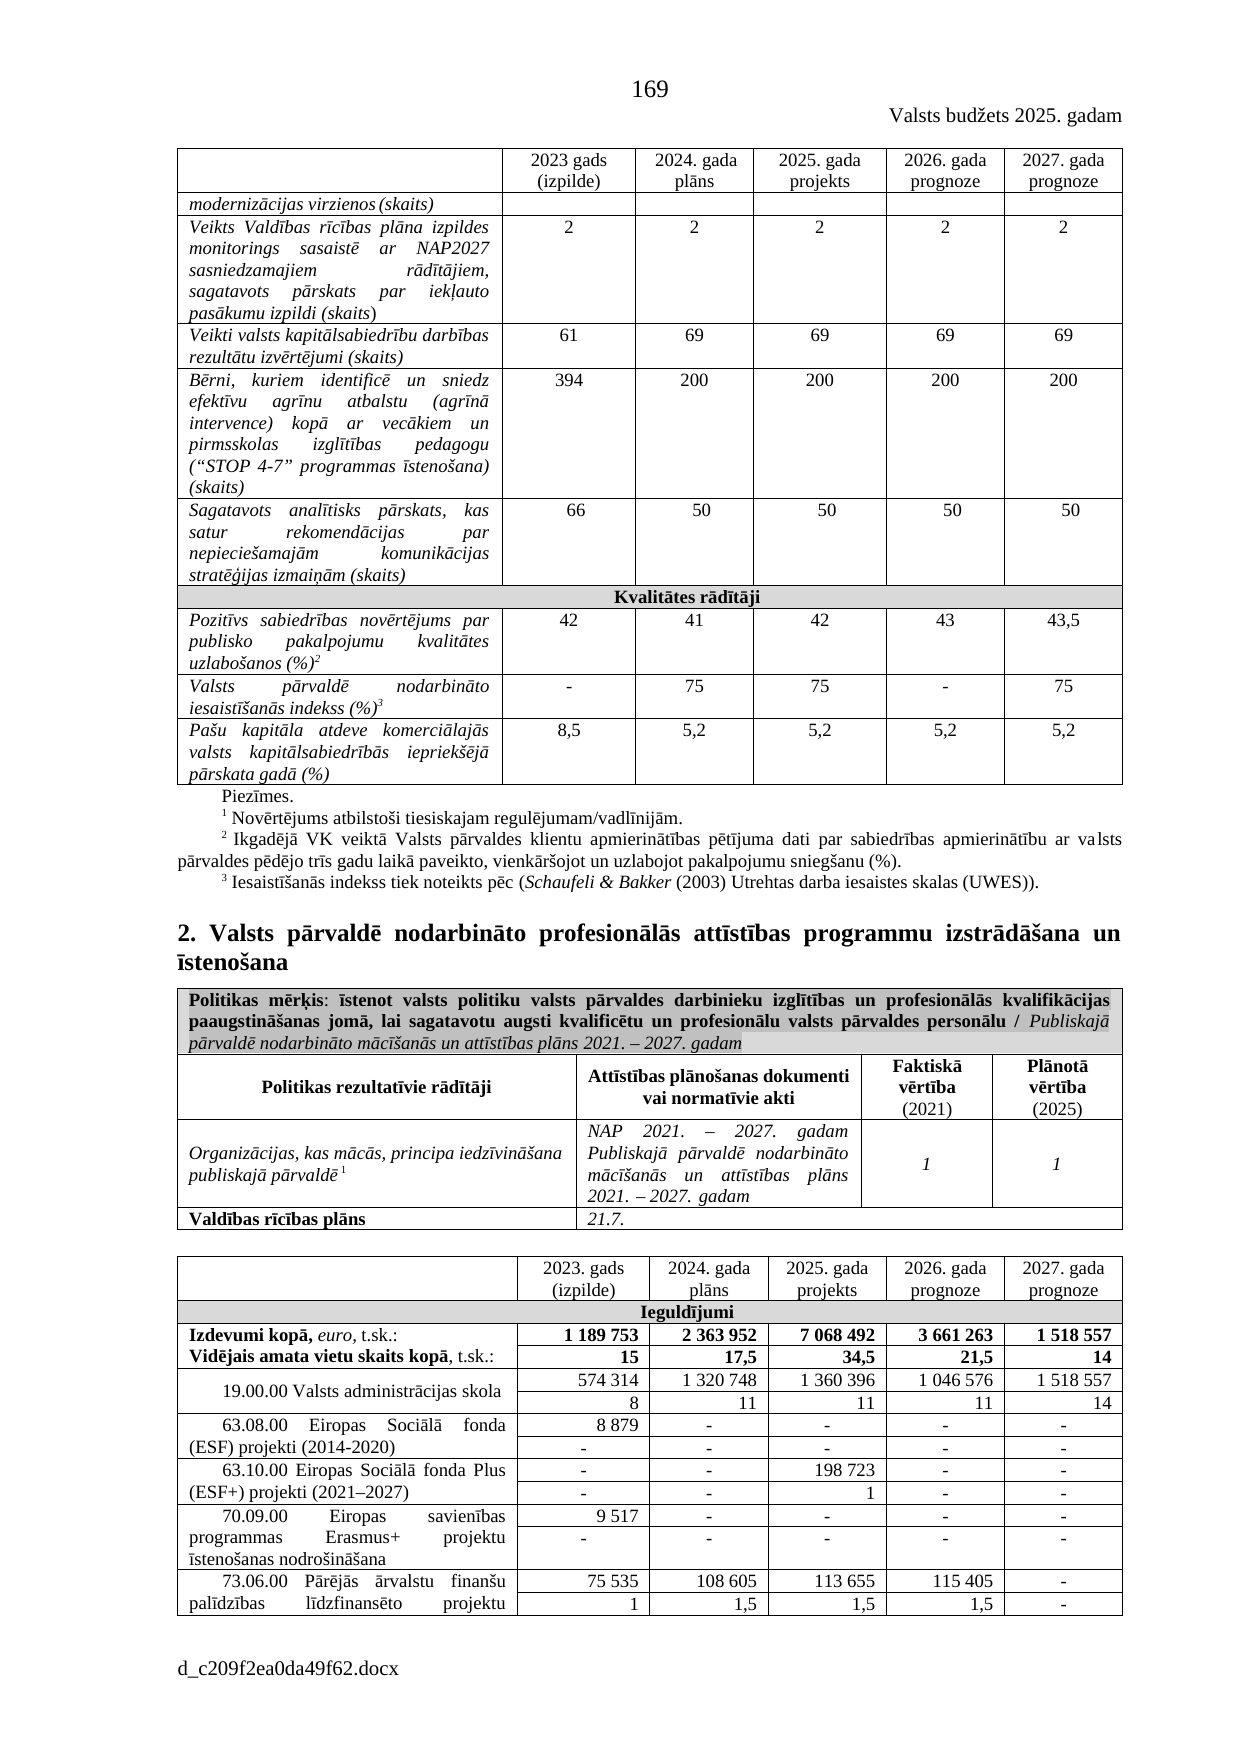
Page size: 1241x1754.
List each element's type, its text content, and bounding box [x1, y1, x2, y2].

table_header 2023. gads (izpilde) [518, 1257, 649, 1300]
table_cell 50 [636, 499, 753, 585]
table_cell - [887, 1414, 1004, 1436]
table_cell 200 [754, 369, 886, 498]
table_cell 394 [503, 369, 635, 498]
table_cell 15 [518, 1346, 649, 1368]
table_cell 115 405 [887, 1570, 1004, 1592]
table_cell 1 360 396 [769, 1369, 886, 1391]
table_cell - [1005, 1437, 1122, 1458]
table_cell 17,5 [650, 1346, 768, 1368]
table_cell 42 [503, 609, 635, 674]
table_cell 1 046 576 [887, 1369, 1004, 1391]
table_cell 5,2 [887, 719, 1004, 784]
table_cell - [503, 675, 635, 718]
text 3 Iesaistīšanās indekss tiek noteikts pēc (Schaufeli & Bakker (2003) Utrehtas darba iesaistes skalas (UWES)). [177, 871, 1122, 893]
table_cell 61 [503, 324, 635, 367]
table_cell 1 [993, 1120, 1122, 1207]
table_cell - [518, 1459, 649, 1481]
table_cell - [769, 1414, 886, 1436]
table_cell - [518, 1482, 649, 1503]
table_cell 1,5 [650, 1593, 768, 1614]
table_cell Valdības rīcības plāns [178, 1208, 576, 1229]
table_cell 34,5 [769, 1346, 886, 1368]
table_cell - [769, 1437, 886, 1458]
table_cell Pozitīvs sabiedrības novērtējums par publisko pakalpojumu kvalitātes uzlabošanos (%)2 [178, 609, 502, 674]
table_cell 73.06.00 Pārējās ārvalstu finanšu palīdzības līdzfinansēto projektu īstenošana [178, 1570, 517, 1614]
table_cell 5,2 [636, 719, 753, 784]
table_header 2023 gads (izpilde) [503, 149, 635, 192]
table_cell 43 [887, 609, 1004, 674]
table_cell 2 363 952 [650, 1324, 768, 1345]
table_cell Plānotā vērtība (2025) [993, 1055, 1122, 1119]
table_cell - [887, 1527, 1004, 1569]
table_cell - [650, 1505, 768, 1526]
table_cell Veikts Valdības rīcības plāna izpildes monitorings sasaistē ar NAP2027 sasniedzamajiem rādītājiem, sagatavots pārskats par iekļauto pasākumu izpildi (skaits) [178, 216, 502, 323]
table_cell Izdevumi kopā, euro, t.sk.: Vidējais amata vietu skaits kopā, t.sk.: [178, 1324, 517, 1368]
table_cell - [1005, 1414, 1122, 1436]
table_header 2025. gada projekts [769, 1257, 886, 1300]
table_cell Attīstības plānošanas dokumenti vai normatīvie akti [577, 1055, 861, 1119]
table_cell 198 723 [769, 1459, 886, 1481]
table_cell 1 [862, 1120, 992, 1207]
table_cell - [769, 1527, 886, 1569]
table_cell - [887, 1482, 1004, 1503]
table_header 2027. gada prognoze [1005, 1257, 1122, 1300]
table_cell - [650, 1527, 768, 1569]
table_cell 2 [503, 193, 635, 214]
table_cell 42 [754, 609, 886, 674]
table_cell 11 [887, 1392, 1004, 1413]
table_cell - [887, 675, 1004, 718]
table_cell 2 [1005, 216, 1122, 323]
table_cell 5,2 [754, 719, 886, 784]
table_cell 63.08.00 Eiropas Sociālā fonda (ESF) projekti (2014-2020) [178, 1414, 517, 1458]
table_cell - [650, 1482, 768, 1503]
table_cell - [769, 1505, 886, 1526]
table_cell 8,5 [503, 719, 635, 784]
table_cell Valsts pārvaldē nodarbināto iesaistīšanās indekss (%)3 [178, 675, 502, 718]
table_cell 21.7. [577, 1208, 1122, 1229]
table_header 2024. gada plāns [636, 149, 753, 192]
table_cell NAP 2021. – 2027. gadam Publiskajā pārvaldē nodarbināto mācīšanās un attīstības plāns 2021. – 2027. gadam [577, 1120, 861, 1207]
text 1 Novērtējums atbilstoši tiesiskajam regulējumam/vadlīnijām. [177, 807, 1122, 828]
table_cell 1 189 753 [518, 1324, 649, 1345]
table_cell - [1005, 1570, 1122, 1592]
table_cell 75 [636, 675, 753, 718]
table_cell 50 [754, 499, 886, 585]
table_cell 8 879 [518, 1414, 649, 1436]
table_cell 69 [754, 324, 886, 367]
table_cell - [650, 1414, 768, 1436]
table_cell - [1005, 1459, 1122, 1481]
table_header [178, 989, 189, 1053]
table_cell 11 [650, 1392, 768, 1413]
table_cell - [887, 1437, 1004, 1458]
table_cell Pašu kapitāla atdeve komerciālajās valsts kapitālsabiedrībās iepriekšējā pārskata gadā (%) [178, 719, 502, 784]
table_cell 11 [769, 1392, 886, 1413]
table_cell Sagatavots analītisks pārskats, kas satur rekomendācijas par nepieciešamajām komunikācijas stratēģijas izmaiņām (skaits) [178, 499, 502, 585]
table_cell 2 [887, 193, 1004, 214]
table_cell - [518, 1527, 649, 1569]
table_cell 14 [1005, 1346, 1122, 1368]
table_cell 1 320 748 [650, 1369, 768, 1391]
table_cell - [650, 1459, 768, 1481]
table_cell 63.10.00 Eiropas Sociālā fonda Plus (ESF+) projekti (2021–2027) [178, 1459, 517, 1503]
table_cell 574 314 [518, 1369, 649, 1391]
table_cell - [1005, 1527, 1122, 1569]
table_cell 69 [1005, 324, 1122, 367]
table_cell 2 [754, 216, 886, 323]
table_cell 50 [1005, 499, 1122, 585]
table_cell 69 [887, 324, 1004, 367]
table_cell 200 [636, 369, 753, 498]
table_cell 200 [1005, 369, 1122, 498]
table_cell 1 [769, 1482, 886, 1503]
table_header 2026. gada prognoze [887, 1257, 1004, 1300]
table_cell Ieguldījumi [178, 1301, 1122, 1323]
table_cell Faktiskā vērtība (2021) [862, 1055, 992, 1119]
table_cell 21,5 [887, 1346, 1004, 1368]
text 2. Valsts pārvaldē nodarbināto profesionālās attīstības programmu izstrādāšana un īstenošana [177, 918, 1122, 975]
table_cell 2 [503, 216, 635, 323]
table_cell 1 518 557 [1005, 1369, 1122, 1391]
table_cell 108 605 [650, 1570, 768, 1592]
table_header 2026. gada prognoze [887, 149, 1004, 192]
table_cell Veikti valsts kapitālsabiedrību darbības rezultātu izvērtējumi (skaits) [178, 324, 502, 367]
table_cell - [887, 1505, 1004, 1526]
table_cell - [887, 1459, 1004, 1481]
text Piezīmes. [177, 785, 1122, 807]
table_cell 19.00.00 Valsts administrācijas skola [178, 1369, 517, 1413]
table_cell 41 [636, 609, 753, 674]
table_cell 14 [1005, 1392, 1122, 1413]
table_header [178, 1257, 517, 1300]
table_header 2025. gada projekts [754, 149, 886, 192]
text 2 Ikgadējā VK veiktā Valsts pārvaldes klientu apmierinātības pētījuma dati par sabiedrības apmierinātību ar valsts pārvaldes pēdējo trīs gadu laikā paveikto, vienkāršojot un uzlabojot pakalpojumu sniegšanu (%). [177, 828, 1122, 871]
table_cell 2 [887, 216, 1004, 323]
table_cell 75 [1005, 675, 1122, 718]
table_cell - [650, 1437, 768, 1458]
table_cell 50 [887, 499, 1004, 585]
table_cell 75 [754, 675, 886, 718]
table_cell 5,2 [1005, 719, 1122, 784]
table_cell 200 [887, 369, 1004, 498]
table_cell 8 [518, 1392, 649, 1413]
table_header 2027. gada prognoze [1005, 149, 1122, 192]
table_header 2024. gada plāns [650, 1257, 768, 1300]
table_cell - [1005, 1505, 1122, 1526]
table_header [178, 149, 502, 192]
table_cell Organizācijas, kas mācās, principa iedzīvināšana publiskajā pārvaldē 1 [178, 1120, 576, 1207]
table_cell 113 655 [769, 1570, 886, 1592]
table_cell 1 518 557 [1005, 1324, 1122, 1345]
table_cell 7 068 492 [769, 1324, 886, 1345]
table_cell 3 661 263 [887, 1324, 1004, 1345]
table_header Politikas mērķis: īstenot valsts politiku valsts pārvaldes darbinieku izglītības un profesionālās kvalifikācijas paaugstināšanas jomā, lai sagatavotu augsti kvalificētu un profesionālu valsts pārvaldes personālu / Publiskajā pārvaldē nodarbināto mācīšanās un attīstības plāns 2021. – 2027. gadam [742, 989, 1122, 1053]
table_cell 1,5 [887, 1593, 1004, 1614]
table_cell 2 [754, 193, 886, 214]
table_cell 2 [636, 193, 753, 214]
table_cell 9 517 [518, 1505, 649, 1526]
table_cell 1,5 [769, 1593, 886, 1614]
table_cell Bērni, kuriem identificē un sniedz efektīvu agrīnu atbalstu (agrīnā intervence) kopā ar vecākiem un pirmsskolas izglītības pedagogu (“STOP 4-7” programmas īstenošana) (skaits) [178, 369, 502, 498]
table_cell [178, 193, 502, 214]
table_cell 1 [518, 1593, 649, 1614]
table_cell 2 [1005, 193, 1122, 214]
table_cell 69 [636, 324, 753, 367]
table_cell - [518, 1437, 649, 1458]
table_cell 66 [503, 499, 635, 585]
table_cell 70.09.00 Eiropas savienības programmas Erasmus+ projektu īstenošanas nodrošināšana [178, 1505, 517, 1569]
table_cell 75 535 [518, 1570, 649, 1592]
table_cell - [1005, 1482, 1122, 1503]
table_cell Kvalitātes rādītāji [178, 586, 1122, 608]
table_cell 2 [636, 216, 753, 323]
table_cell Politikas rezultatīvie rādītāji [178, 1055, 576, 1119]
table_cell - [1005, 1593, 1122, 1614]
table_cell 43,5 [1005, 609, 1122, 674]
